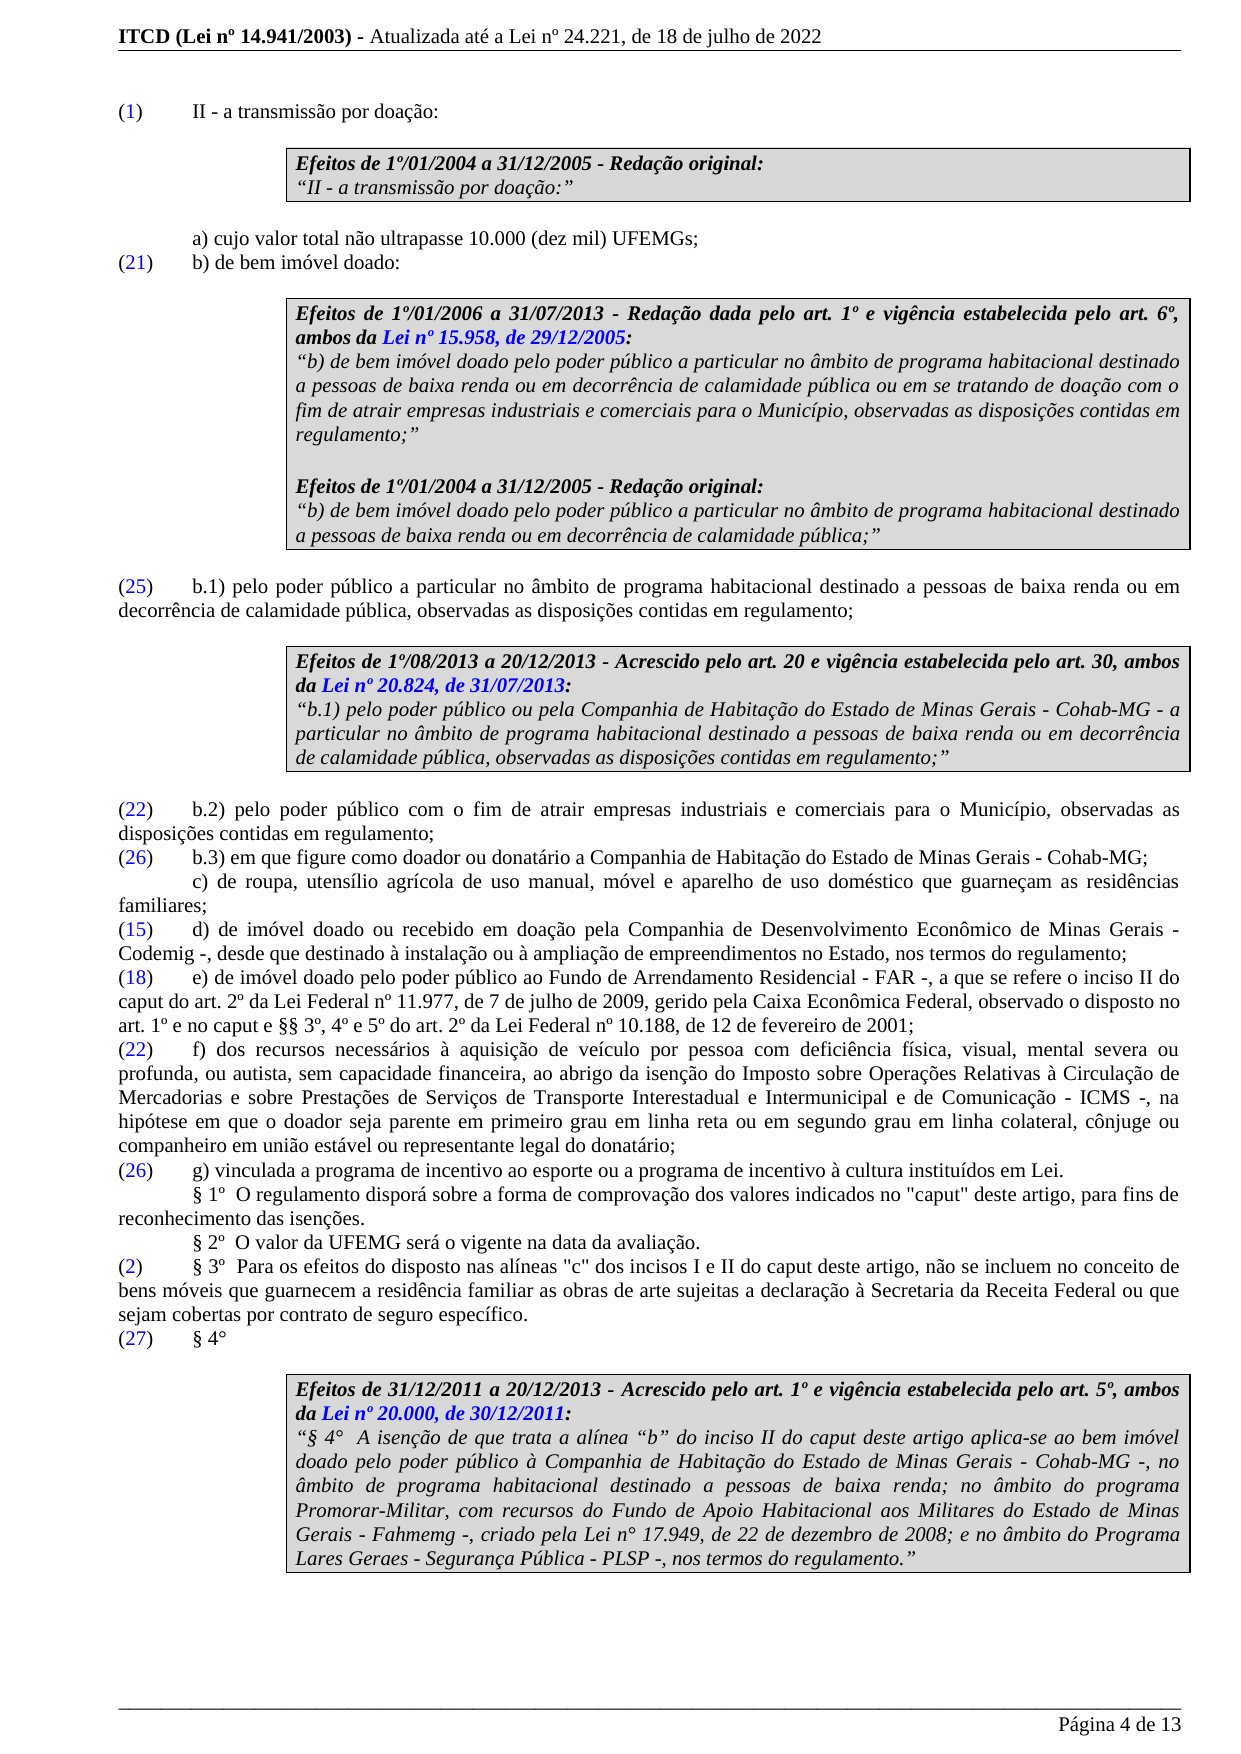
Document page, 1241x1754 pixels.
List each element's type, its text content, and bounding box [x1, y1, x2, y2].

text § 1º O regulamento disporá sobre a forma de comprovação dos valores indicados no "caput" deste artigo, para fins de reconhecimento das isenções. [118, 1182, 1181, 1230]
text “§ 4° A isenção de que trata a alínea “b” do inciso II do caput deste artigo aplica-se ao bem imóvel doado pelo poder público à Companhia de Habitação do Estado de Minas Gerais - Cohab-MG -, no âmbito de programa habitacional destinado a pessoas de baixa renda; no âmbito do programa Promorar-Militar, com recursos do Fundo de Apoio Habitacional aos Militares do Estado de Minas Gerais - Fahmemg -, criado pela Lei n° 17.949, de 22 de dezembro de 2008; e no âmbito do Programa Lares Geraes - Segurança Pública - PLSP -, nos termos do regulamento.” [287, 1422, 1189, 1572]
text (25) b.1) pelo poder público a particular no âmbito de programa habitacional destinado a pessoas de baixa renda ou em decorrência de calamidade pública, observadas as disposições contidas em regulamento; [118, 574, 1181, 622]
text “b) de bem imóvel doado pelo poder público a particular no âmbito de programa habitacional destinado a pessoas de baixa renda ou em decorrência de calamidade pública ou em se tratando de doação com o fim de atrair empresas industriais e comerciais para o Município, observadas as disposições contidas em regulamento;” [287, 346, 1189, 442]
text (2) § 3º Para os efeitos do disposto nas alíneas "c" dos incisos I e II do caput deste artigo, não se incluem no conceito de bens móveis que guarnecem a residência familiar as obras de arte sujeitas a declaração à Secretaria da Receita Federal ou que sejam cobertas por contrato de seguro específico. [118, 1254, 1181, 1326]
text Efeitos de 31/12/2011 a 20/12/2013 - Acrescido pelo art. 1º e vigência estabelecida pelo art. 5º, ambos da Lei nº 20.000, de 30/12/2011: [287, 1375, 1189, 1422]
text “b.1) pelo poder público ou pela Companhia de Habitação do Estado de Minas Gerais - Cohab-MG - a particular no âmbito de programa habitacional destinado a pessoas de baixa renda ou em decorrência de calamidade pública, observadas as disposições contidas em regulamento;” [287, 694, 1189, 771]
text Efeitos de 1º/01/2006 a 31/07/2013 - Redação dada pelo art. 1º e vigência estabelecida pelo art. 6º, ambos da Lei nº 15.958, de 29/12/2005: [287, 299, 1189, 346]
text (15) d) de imóvel doado ou recebido em doação pela Companhia de Desenvolvimento Econômico de Minas Gerais - Codemig -, desde que destinado à instalação ou à ampliação de empreendimentos no Estado, nos termos do regulamento; [118, 917, 1181, 965]
text (22) b.2) pelo poder público com o fim de atrair empresas industriais e comerciais para o Município, observadas as disposições contidas em regulamento; [118, 797, 1181, 845]
text (26) b.3) em que figure como doador ou donatário a Companhia de Habitação do Estado de Minas Gerais - Cohab-MG; [118, 845, 1181, 869]
text Efeitos de 1º/08/2013 a 20/12/2013 - Acrescido pelo art. 20 e vigência estabelecida pelo art. 30, ambos da Lei nº 20.824, de 31/07/2013: [287, 647, 1189, 694]
text “b) de bem imóvel doado pelo poder público a particular no âmbito de programa habitacional destinado a pessoas de baixa renda ou em decorrência de calamidade pública;” [287, 495, 1189, 549]
text § 2º O valor da UFEMG será o vigente na data da avaliação. [118, 1230, 1181, 1254]
text “II - a transmissão por doação:” [287, 172, 1189, 201]
text Efeitos de 1º/01/2004 a 31/12/2005 - Redação original: [287, 149, 1189, 172]
text a) cujo valor total não ultrapasse 10.000 (dez mil) UFEMGs; [118, 226, 1181, 250]
text (26) g) vinculada a programa de incentivo ao esporte ou a programa de incentivo à cultura instituídos em Lei. [118, 1157, 1181, 1182]
text (27) § 4° [118, 1326, 1181, 1350]
text c) de roupa, utensílio agrícola de uso manual, móvel e aparelho de uso doméstico que guarneçam as residências familiares; [118, 869, 1181, 917]
text (1) II - a transmissão por doação: [118, 99, 1181, 123]
text (18) e) de imóvel doado pelo poder público ao Fundo de Arrendamento Residencial - FAR -, a que se refere o inciso II do caput do art. 2º da Lei Federal nº 11.977, de 7 de julho de 2009, gerido pela Caixa Econômica Federal, observado o disposto no art. 1º e no caput e §§ 3º, 4º e 5º do art. 2º da Lei Federal nº 10.188, de 12 de fevereiro de 2001; [118, 965, 1181, 1037]
text Efeitos de 1º/01/2004 a 31/12/2005 - Redação original: [287, 471, 1189, 495]
text (21) b) de bem imóvel doado: [118, 250, 1181, 274]
text (22) f) dos recursos necessários à aquisição de veículo por pessoa com deficiência física, visual, mental severa ou profunda, ou autista, sem capacidade financeira, ao abrigo da isenção do Imposto sobre Operações Relativas à Circulação de Mercadorias e sobre Prestações de Serviços de Transporte Interestadual e Intermunicipal e de Comunicação - ICMS -, na hipótese em que o doador seja parente em primeiro grau em linha reta ou em segundo grau em linha colateral, cônjuge ou companheiro em união estável ou representante legal do donatário; [118, 1037, 1181, 1157]
